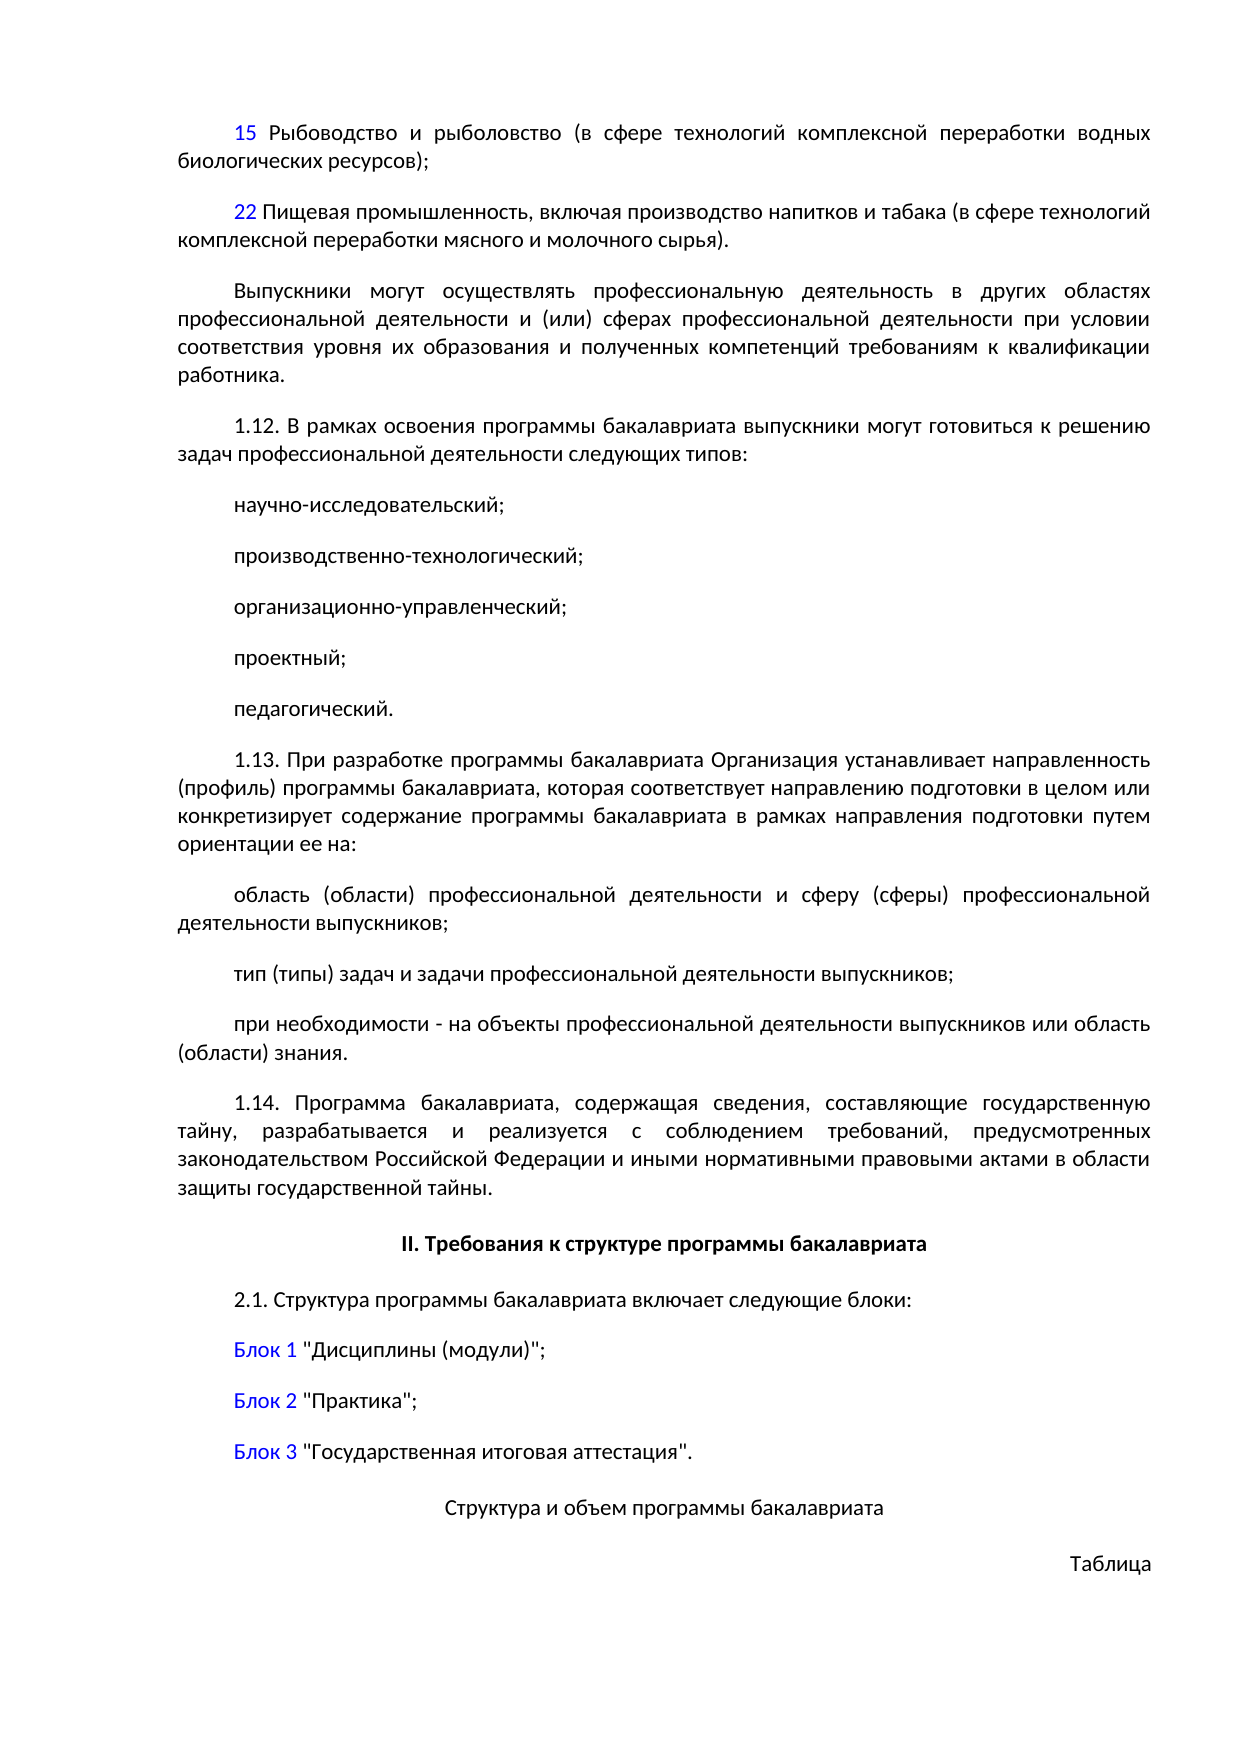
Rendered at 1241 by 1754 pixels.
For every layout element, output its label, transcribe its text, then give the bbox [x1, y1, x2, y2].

text Блок 1 "Дисциплины (модули)"; [177, 1336, 1152, 1364]
text область (области) профессиональной деятельности и сферу (сферы) профессиональной деятельности выпускников; [177, 880, 1152, 936]
text проектный; [177, 643, 1152, 671]
text организационно-управленческий; [177, 592, 1152, 620]
text 1.14. Программа бакалавриата, содержащая сведения, составляющие государственную тайну, разрабатывается и реализуется с соблюдением требований, предусмотренных законодательством Российской Федерации и иными нормативными правовыми актами в области защиты государственной тайны. [177, 1088, 1152, 1201]
text 22 Пищевая промышленность, включая производство напитков и табака (в сфере технологий комплексной переработки мясного и молочного сырья). [177, 197, 1152, 253]
text Структура и объем программы бакалавриата [177, 1493, 1152, 1522]
text педагогический. [177, 694, 1152, 722]
text тип (типы) задач и задачи профессиональной деятельности выпускников; [177, 959, 1152, 987]
text Блок 3 "Государственная итоговая аттестация". [177, 1437, 1152, 1466]
text 1.12. В рамках освоения программы бакалавриата выпускники могут готовиться к решению задач профессиональной деятельности следующих типов: [177, 411, 1152, 467]
text 1.13. При разработке программы бакалавриата Организация устанавливает направленность (профиль) программы бакалавриата, которая соответствует направлению подготовки в целом или конкретизирует содержание программы бакалавриата в рамках направления подготовки путем ориентации ее на: [177, 745, 1152, 857]
text 2.1. Структура программы бакалавриата включает следующие блоки: [177, 1285, 1152, 1313]
title II. Требования к структуре программы бакалавриата [177, 1229, 1152, 1257]
text при необходимости - на объекты профессиональной деятельности выпускников или область (области) знания. [177, 1009, 1152, 1066]
text Выпускники могут осуществлять профессиональную деятельность в других областях профессиональной деятельности и (или) сферах профессиональной деятельности при условии соответствия уровня их образования и полученных компетенций требованиям к квалификации работника. [177, 276, 1152, 388]
text производственно-технологический; [177, 541, 1152, 569]
text Таблица [177, 1549, 1152, 1578]
text Блок 2 "Практика"; [177, 1387, 1152, 1414]
text научно-исследовательский; [177, 490, 1152, 518]
text 15 Рыбоводство и рыболовство (в сфере технологий комплексной переработки водных биологических ресурсов); [177, 118, 1152, 174]
